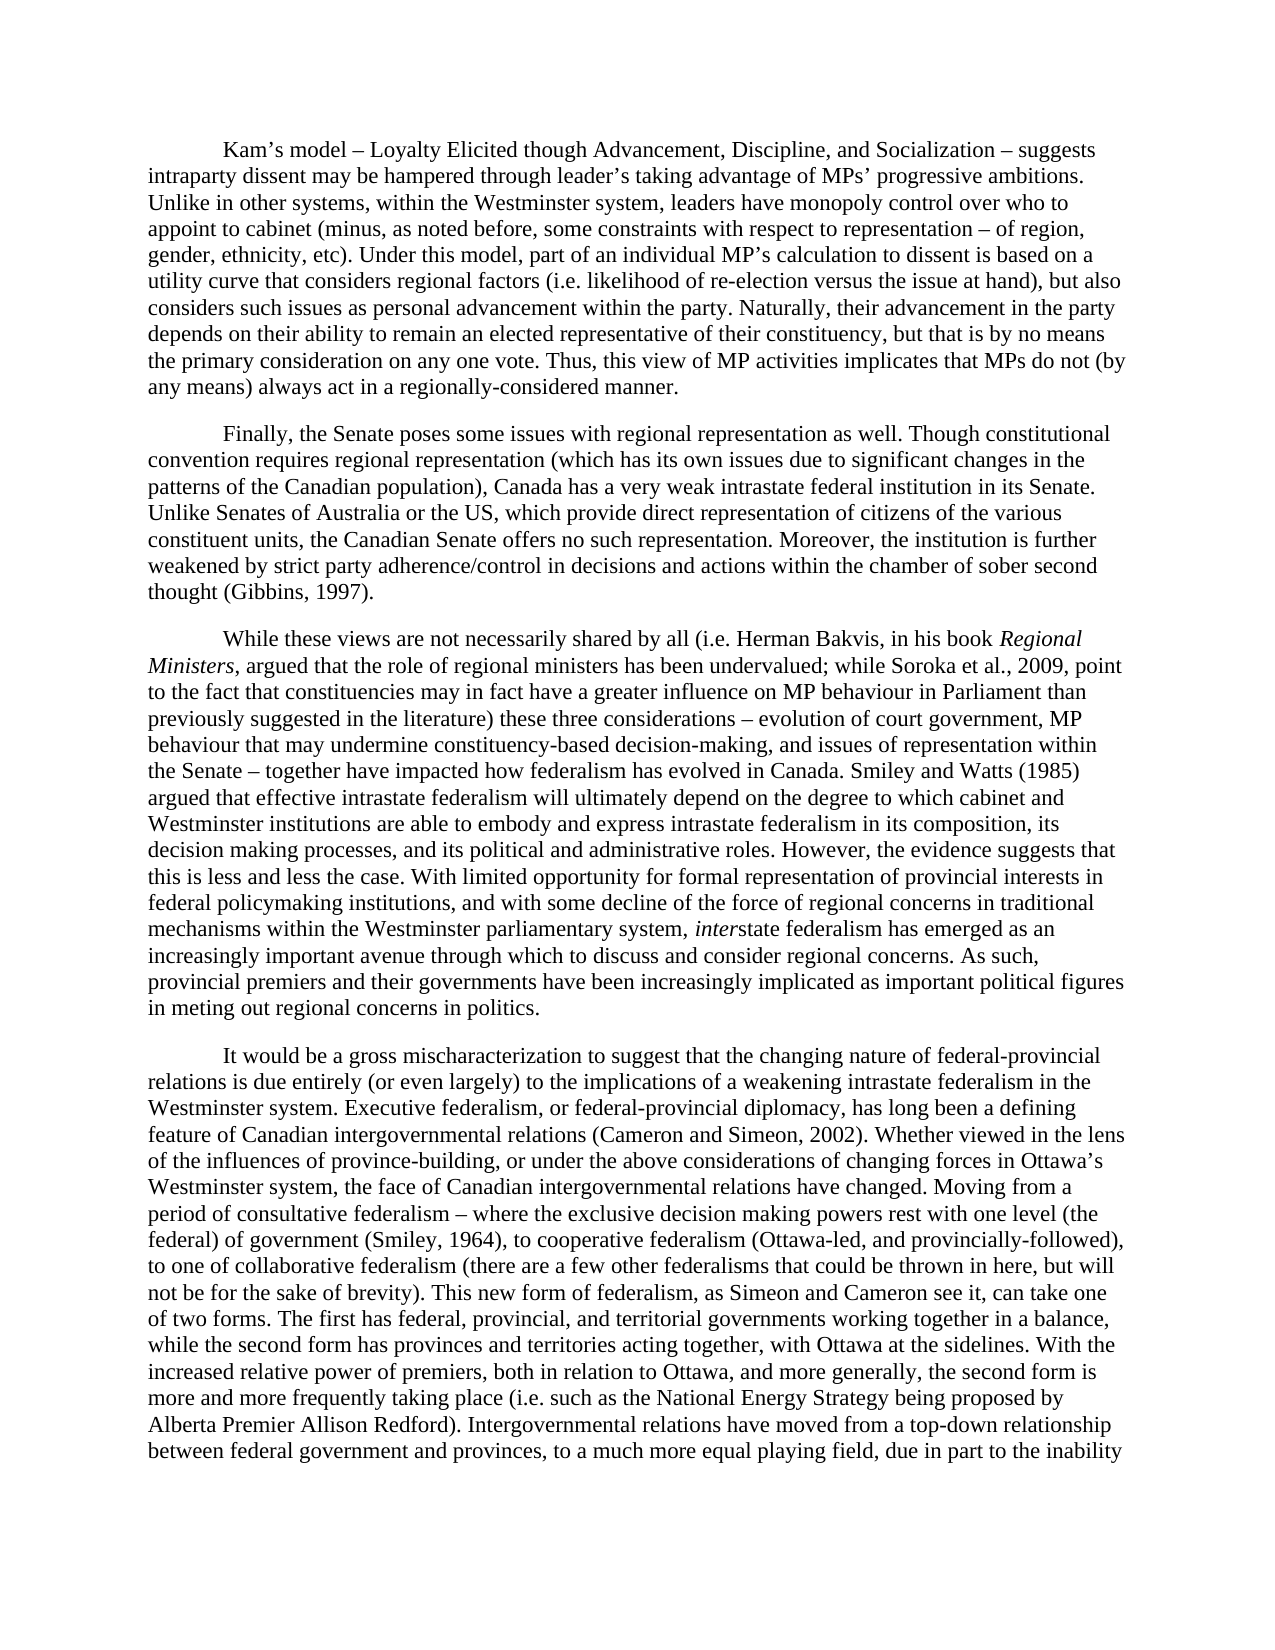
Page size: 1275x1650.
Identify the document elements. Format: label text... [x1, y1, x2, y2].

text Finally, the Senate poses some issues with regional representation as well. Though constitutional convention requires regional representation (which has its own issues due to significant changes in the patterns of the Canadian population), Canada has a very weak intrastate federal institution in its Senate. Unlike Senates of Australia or the US, which provide direct representation of citizens of the various constituent units, the Canadian Senate offers no such representation. Moreover, the institution is further weakened by strict party adherence/control in decisions and actions within the chamber of sober second thought (Gibbins, 1997). [148, 420, 1127, 605]
text While these views are not necessarily shared by all (i.e. Herman Bakvis, in his book Regional Ministers, argued that the role of regional ministers has been undervalued; while Soroka et al., 2009, point to the fact that constituencies may in fact have a greater influence on MP behaviour in Parliament than previously suggested in the literature) these three considerations – evolution of court government, MP behaviour that may undermine constituency-based decision-making, and issues of representation within the Senate – together have impacted how federalism has evolved in Canada. Smiley and Watts (1985) argued that effective intrastate federalism will ultimately depend on the degree to which cabinet and Westminster institutions are able to embody and express intrastate federalism in its composition, its decision making processes, and its political and administrative roles. However, the evidence suggests that this is less and less the case. With limited opportunity for formal representation of provincial interests in federal policymaking institutions, and with some decline of the force of regional concerns in traditional mechanisms within the Westminster parliamentary system, interstate federalism has emerged as an increasingly important avenue through which to discuss and consider regional concerns. As such, provincial premiers and their governments have been increasingly implicated as important political figures in meting out regional concerns in politics. [148, 626, 1127, 1021]
text Kam’s model – Loyalty Elicited though Advancement, Discipline, and Socialization – suggests intraparty dissent may be hampered through leader’s taking advantage of MPs’ progressive ambitions. Unlike in other systems, within the Westminster system, leaders have monopoly control over who to appoint to cabinet (minus, as noted before, some constraints with respect to representation – of region, gender, ethnicity, etc). Under this model, part of an individual MP’s calculation to dissent is based on a utility curve that considers regional factors (i.e. likelihood of re-election versus the issue at hand), but also considers such issues as personal advancement within the party. Naturally, their advancement in the party depends on their ability to remain an elected representative of their constituency, but that is by no means the primary consideration on any one vote. Thus, this view of MP activities implicates that MPs do not (by any means) always act in a regionally-considered manner. [148, 136, 1127, 399]
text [148, 1042, 1127, 1463]
